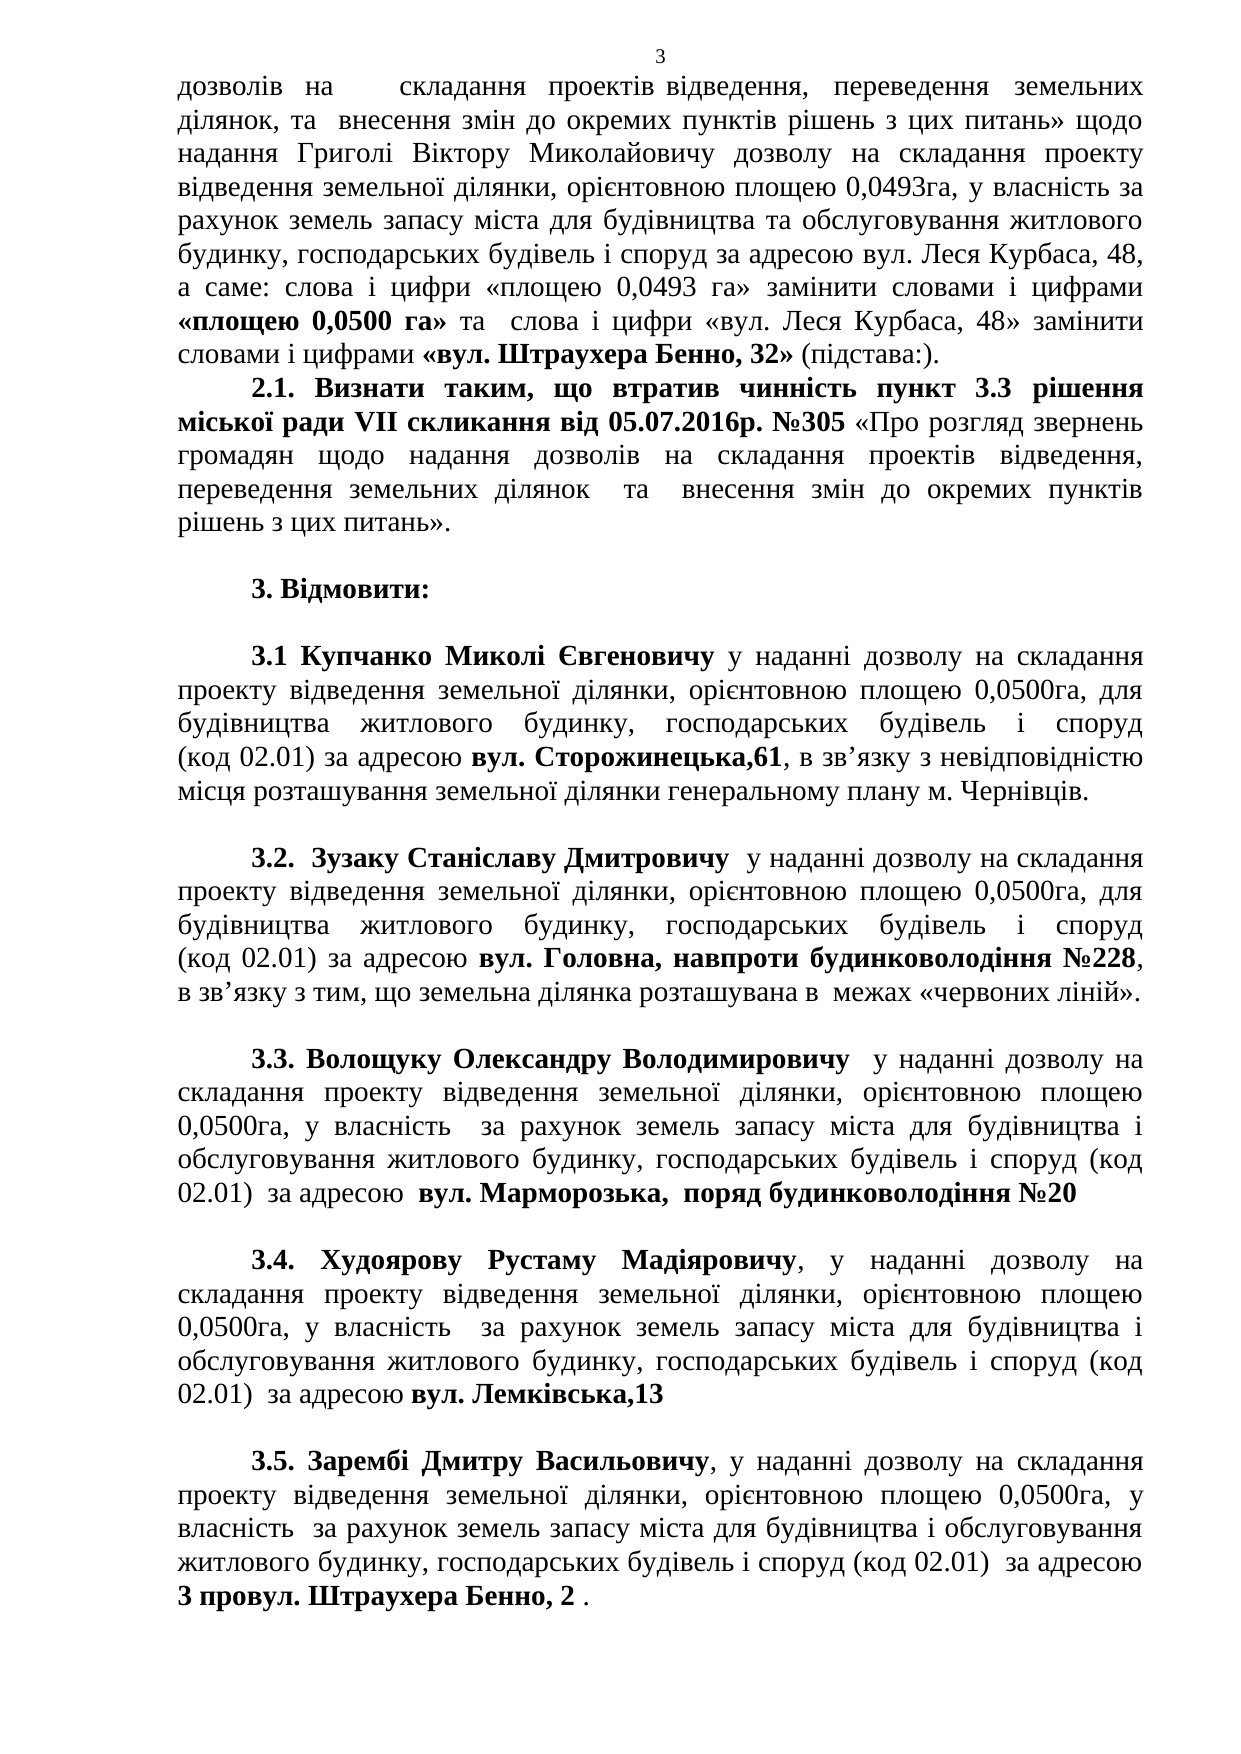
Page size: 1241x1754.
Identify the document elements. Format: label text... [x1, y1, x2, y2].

text 3.4. Худоярову Рустаму Мадіяровичу, у наданні дозволу на складання проекту відведення земельної ділянки, орієнтовною площею 0,0500га, у власність за рахунок земель запасу міста для будівництва і обслуговування житлового будинку, господарських будівель і споруд (код 02.01) за адресою вул. Лемківська,13 [177, 1242, 1144, 1410]
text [177, 68, 1144, 370]
text 3.1 Купчанко Миколі Євгеновичу у наданні дозволу на складання проекту відведення земельної ділянки, орієнтовною площею 0,0500га, для будівництва житлового будинку, господарських будівель і споруд (код 02.01) за адресою вул. Сторожинецька,61, в зв’язку з невідповідністю місця розташування земельної ділянки генеральному плану м. Чернівців. [177, 638, 1144, 806]
text 3.5. Зарембі Дмитру Васильовичу, у наданні дозволу на складання проекту відведення земельної ділянки, орієнтовною площею 0,0500га, у власність за рахунок земель запасу міста для будівництва і обслуговування житлового будинку, господарських будівель і споруд (код 02.01) за адресою 3 провул. Штраухера Бенно, 2 . [177, 1443, 1144, 1611]
text 3.2. Зузаку Станіславу Дмитровичу у наданні дозволу на складання проекту відведення земельної ділянки, орієнтовною площею 0,0500га, для будівництва житлового будинку, господарських будівель і споруд (код 02.01) за адресою вул. Головна, навпроти будинковолодіння №228, в зв’язку з тим, що земельна ділянка розташувана в межах «червоних ліній». [177, 840, 1144, 1007]
text 2.1. Визнати таким, що втратив чинність пункт 3.3 рішення міської ради VІІ скликання від 05.07.2016р. №305 «Про розгляд звернень громадян щодо надання дозволів на складання проектів відведення, переведення земельних ділянок та внесення змін до окремих пунктів рішень з цих питань». [177, 370, 1144, 538]
text 3.3. Волощуку Олександру Володимировичу у наданні дозволу на складання проекту відведення земельної ділянки, орієнтовною площею 0,0500га, у власність за рахунок земель запасу міста для будівництва і обслуговування житлового будинку, господарських будівель і споруд (код 02.01) за адресою вул. Марморозька, поряд будинковолодіння №20 [177, 1041, 1144, 1209]
text 3. Відмовити: [177, 571, 1144, 605]
